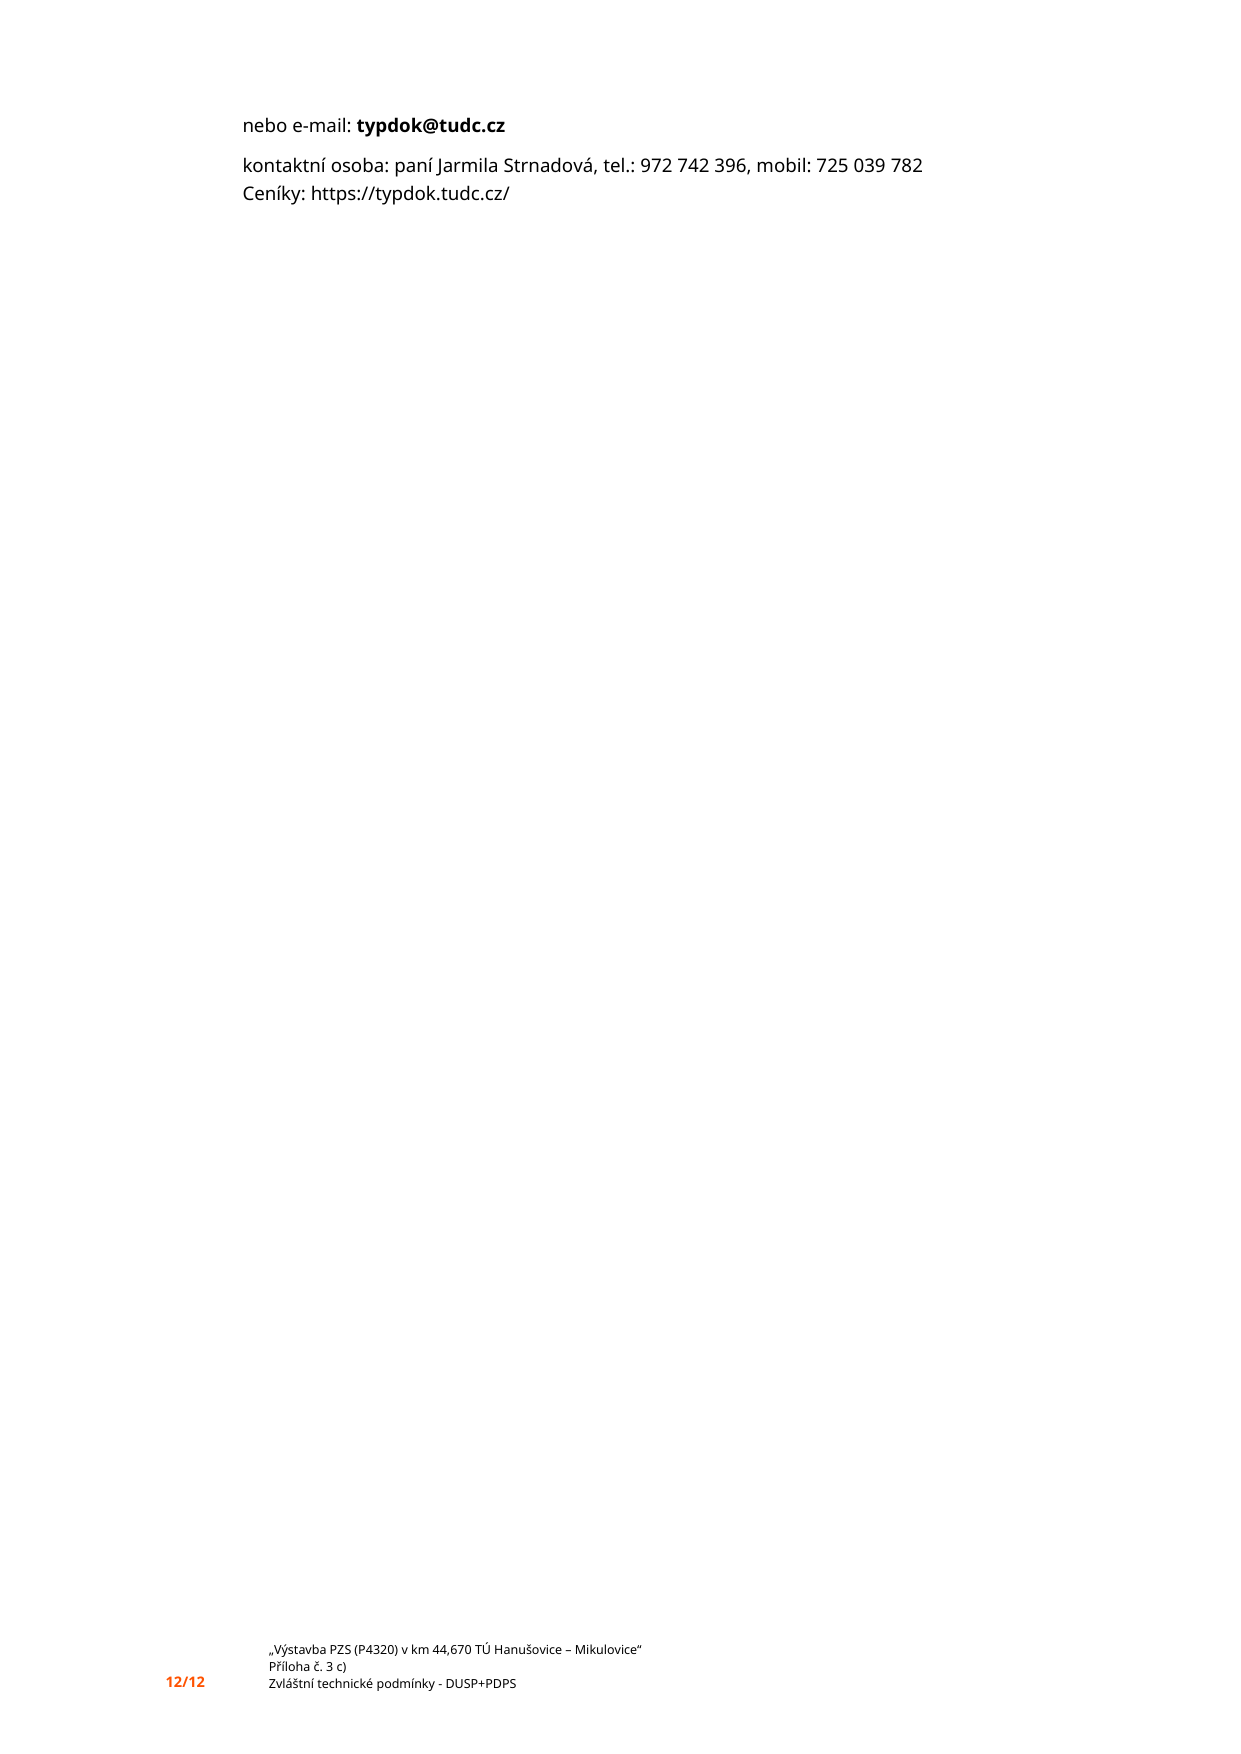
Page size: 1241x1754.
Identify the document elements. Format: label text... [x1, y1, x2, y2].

text Ceníky: https://typdok.tudc.cz/ [242, 181, 1075, 206]
text nebo e-mail: typdok@tudc.cz [242, 112, 1075, 138]
text kontaktní osoba: paní Jarmila Strnadová, tel.: 972 742 396, mobil: 725 039 782 [242, 153, 1075, 178]
